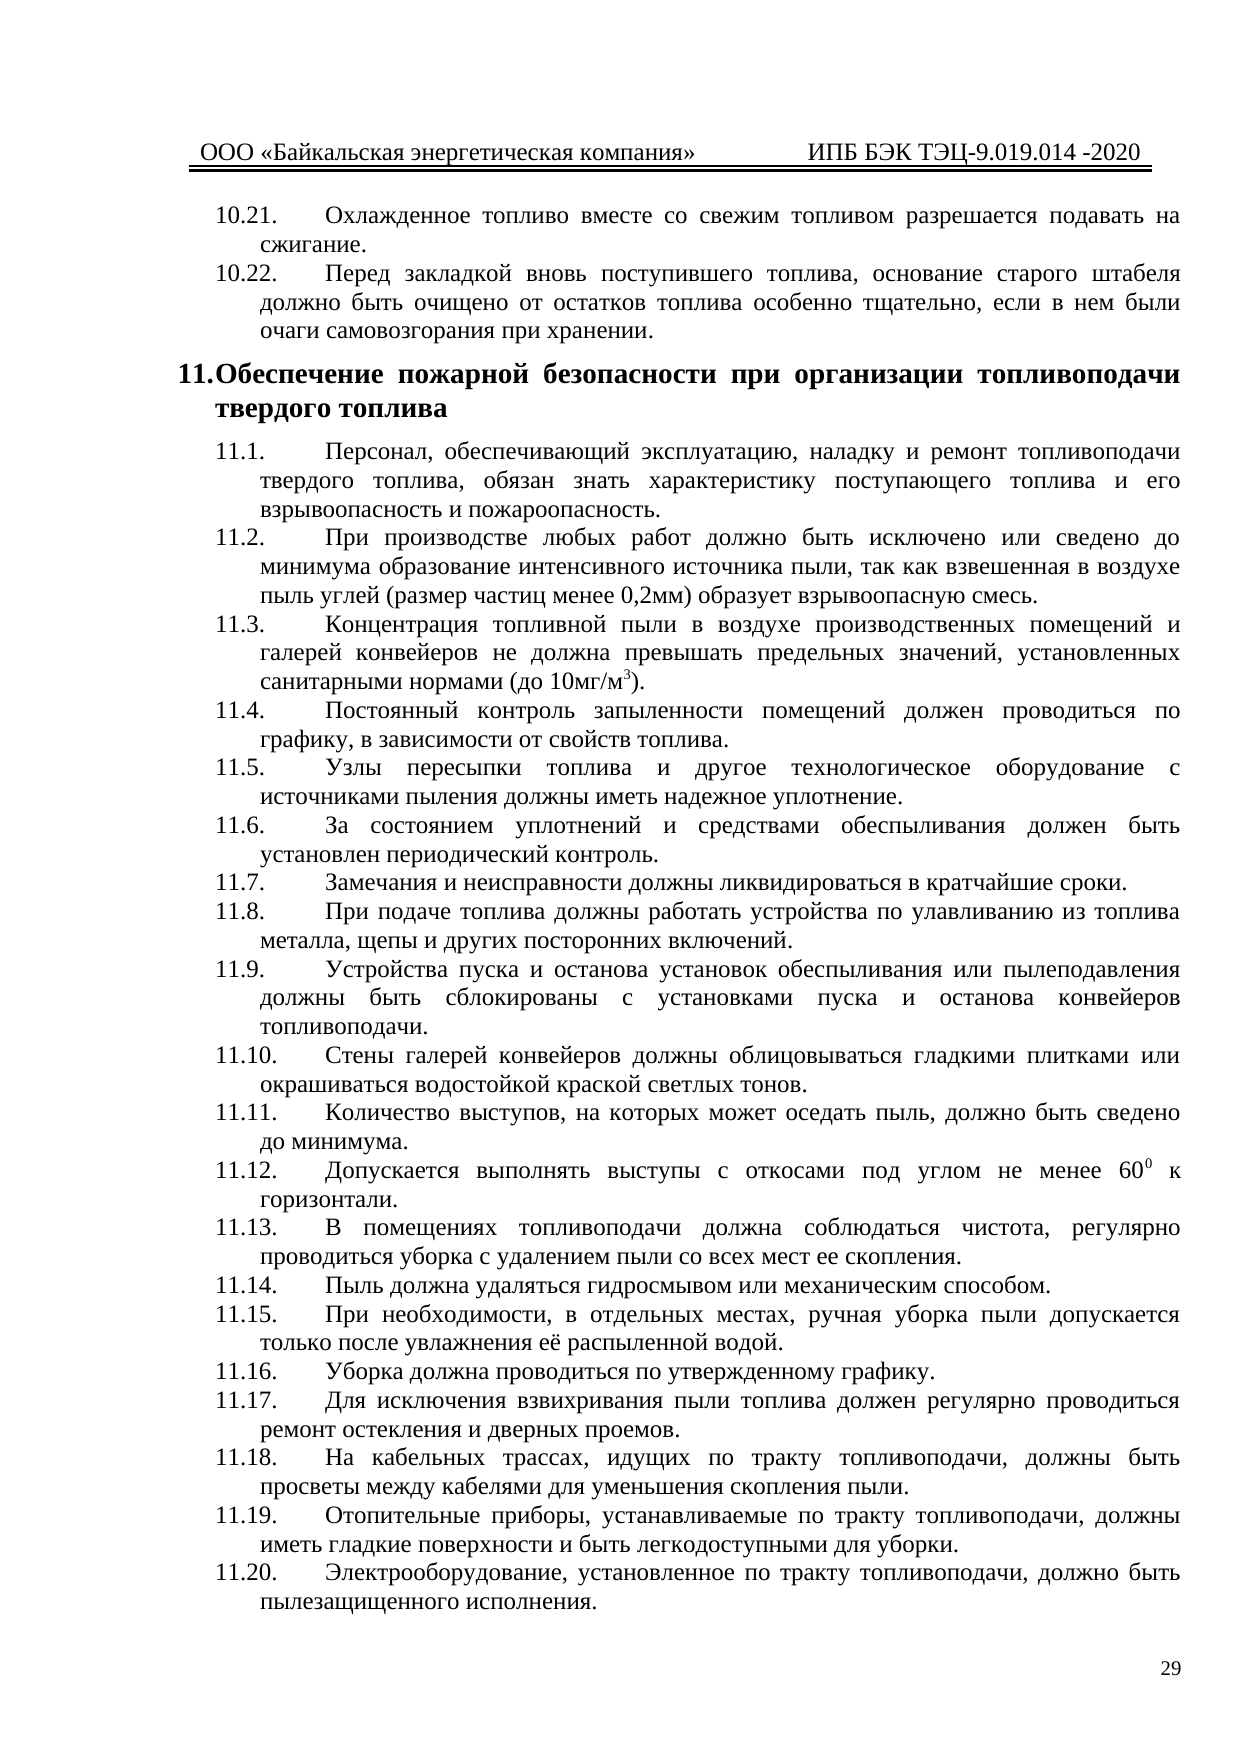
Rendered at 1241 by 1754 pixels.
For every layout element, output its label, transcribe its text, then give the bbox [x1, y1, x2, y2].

list При необходимости, в отдельных местах, ручная уборка пыли допускается только после увлажнения её распыленной водой. [215, 1299, 1181, 1356]
list Концентрация топливной пыли в воздухе производственных помещений и галерей конвейеров не должна превышать предельных значений, установленных санитарными нормами (до 10мг/м3). [215, 609, 1181, 695]
list Допускается выполнять выступы с откосами под углом не менее 600 к горизонтали. [215, 1155, 1181, 1212]
list За состоянием уплотнений и средствами обеспыливания должен быть установлен периодический контроль. [215, 810, 1181, 867]
list Охлажденное топливо вместе со свежим топливом разрешается подавать на сжигание. [215, 200, 1181, 258]
list Персонал, обеспечивающий эксплуатацию, наладку и ремонт топливоподачи твердого топлива, обязан знать характеристику поступающего топлива и его взрывоопасность и пожароопасность. [215, 436, 1181, 522]
list При подаче топлива должны работать устройства по улавливанию из топлива металла, щепы и других посторонних включений. [215, 896, 1181, 954]
list Замечания и неисправности должны ликвидироваться в кратчайшие сроки. [215, 867, 1181, 896]
list Уборка должна проводиться по утвержденному графику. [215, 1356, 1181, 1385]
list Перед закладкой вновь поступившего топлива, основание старого штабеля должно быть очищено от остатков топлива особенно тщательно, если в нем были очаги самовозгорания при хранении. [215, 258, 1181, 344]
list В помещениях топливоподачи должна соблюдаться чистота, регулярно проводиться уборка с удалением пыли со всех мест ее скопления. [215, 1212, 1181, 1270]
list Отопительные приборы, устанавливаемые по тракту топливоподачи, должны иметь гладкие поверхности и быть легкодоступными для уборки. [215, 1500, 1181, 1557]
list Устройства пуска и останова установок обеспыливания или пылеподавления должны быть сблокированы с установками пуска и останова конвейеров топливоподачи. [215, 954, 1181, 1040]
list Для исключения взвихривания пыли топлива должен регулярно проводиться ремонт остекления и дверных проемов. [215, 1385, 1181, 1442]
list На кабельных трассах, идущих по тракту топливоподачи, должны быть просветы между кабелями для уменьшения скопления пыли. [215, 1442, 1181, 1500]
list Пыль должна удаляться гидросмывом или механическим способом. [215, 1270, 1181, 1299]
list Постоянный контроль запыленности помещений должен проводиться по графику, в зависимости от свойств топлива. [215, 695, 1181, 752]
list Количество выступов, на которых может оседать пыль, должно быть сведено до минимума. [215, 1097, 1181, 1155]
list При производстве любых работ должно быть исключено или сведено до минимума образование интенсивного источника пыли, так как взвешенная в воздухе пыль углей (размер частиц менее 0,2мм) образует взрывоопасную смесь. [215, 522, 1181, 609]
list Стены галерей конвейеров должны облицовываться гладкими плитками или окрашиваться водостойкой краской светлых тонов. [215, 1040, 1181, 1097]
list Обеспечение пожарной безопасности при организации топливоподачи твердого топлива [177, 357, 1181, 424]
list Узлы пересыпки топлива и другое технологическое оборудование с источниками пыления должны иметь надежное уплотнение. [215, 752, 1181, 810]
list Электрооборудование, установленное по тракту топливоподачи, должно быть пылезащищенного исполнения. [215, 1557, 1181, 1615]
